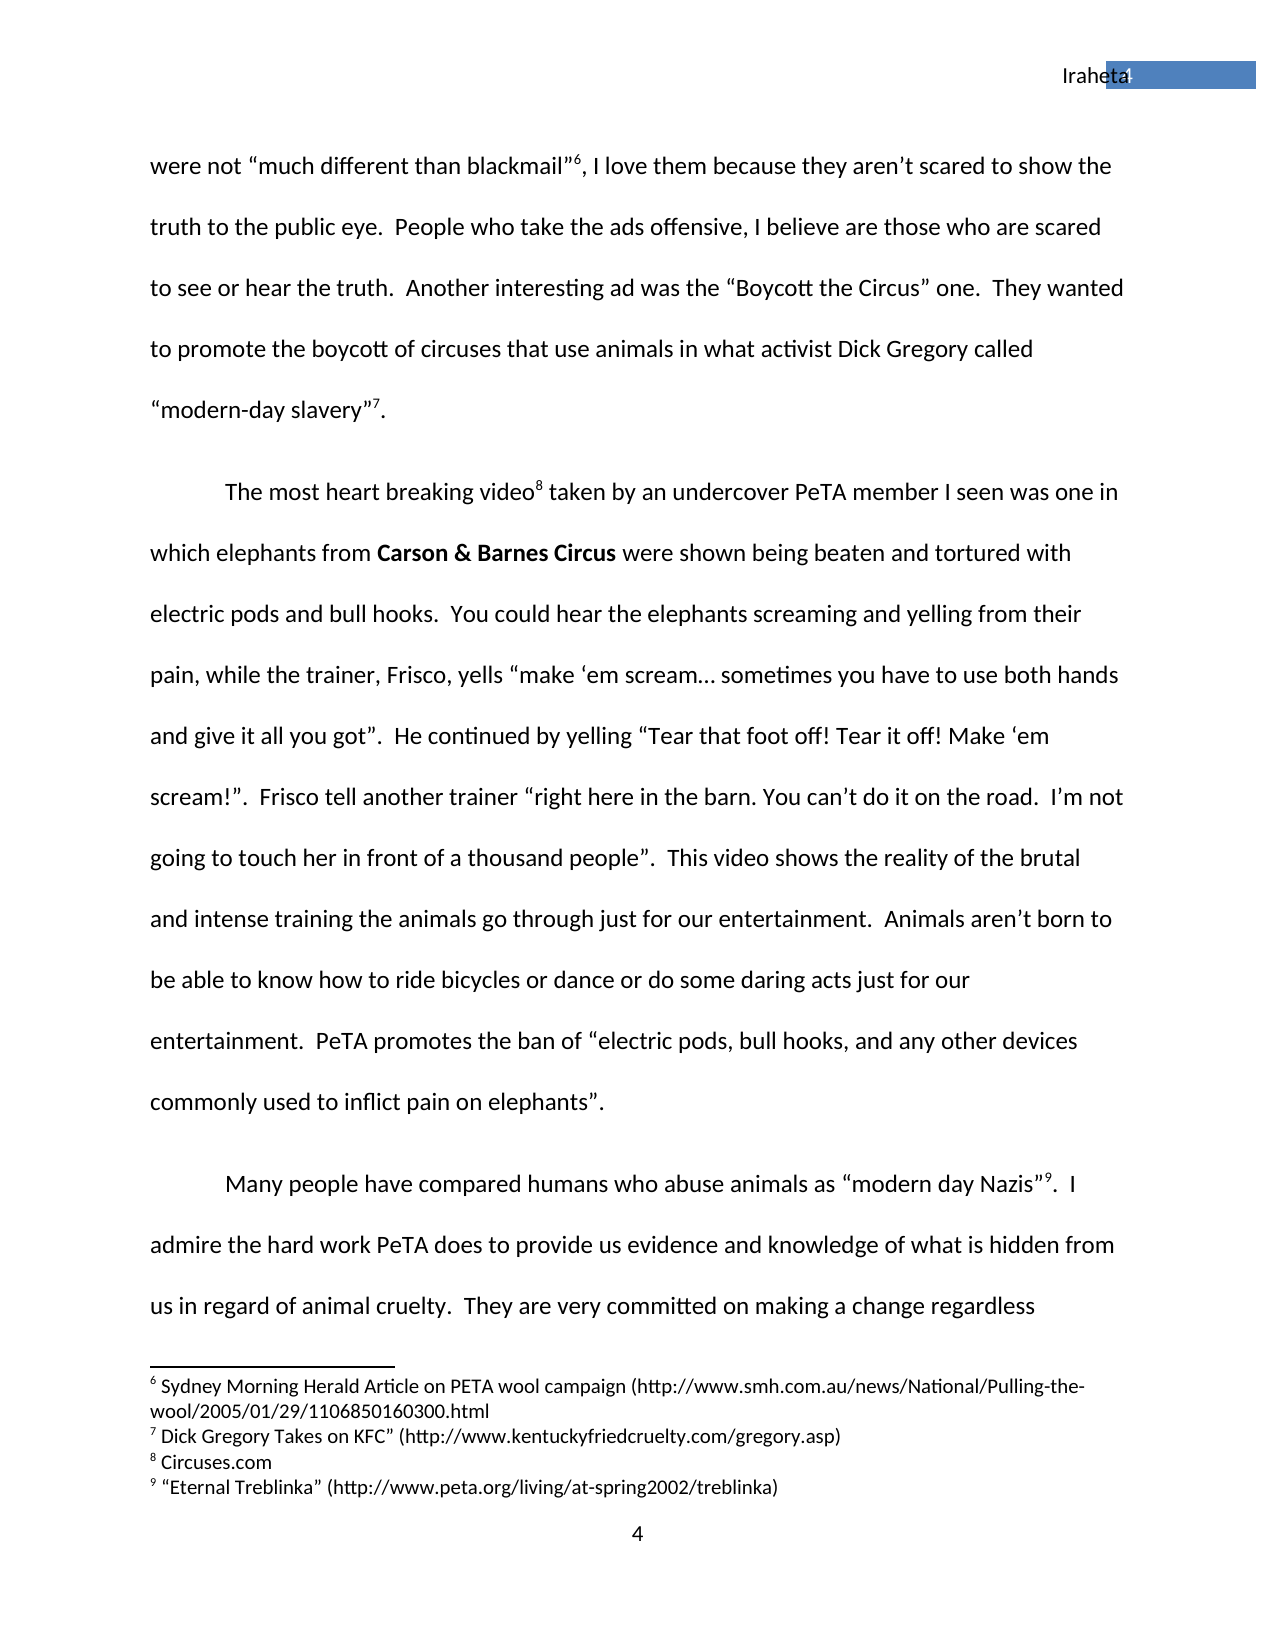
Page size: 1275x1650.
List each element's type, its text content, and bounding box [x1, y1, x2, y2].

text The most heart breaking video taken by an undercover PeTA member I seen was one in which elephants from Carson & Barnes Circus were shown being beaten and tortured with electric pods and bull hooks. You could hear the elephants screaming and yelling from their pain, while the trainer, Frisco, yells “make ‘em scream… sometimes you have to use both hands and give it all you got”. He continued by yelling “Tear that foot off! Tear it off! Make ‘em scream!”. Frisco tell another trainer “right here in the barn. You can’t do it on the road. I’m not going to touch her in front of a thousand people”. This video shows the reality of the brutal and intense training the animals go through just for our entertainment. Animals aren’t born to be able to know how to ride bicycles or dance or do some daring acts just for our entertainment. PeTA promotes the ban of “electric pods, bull hooks, and any other devices commonly used to inflict pain on elephants”. [150, 476, 1125, 1117]
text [150, 150, 1125, 425]
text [150, 1168, 1125, 1321]
